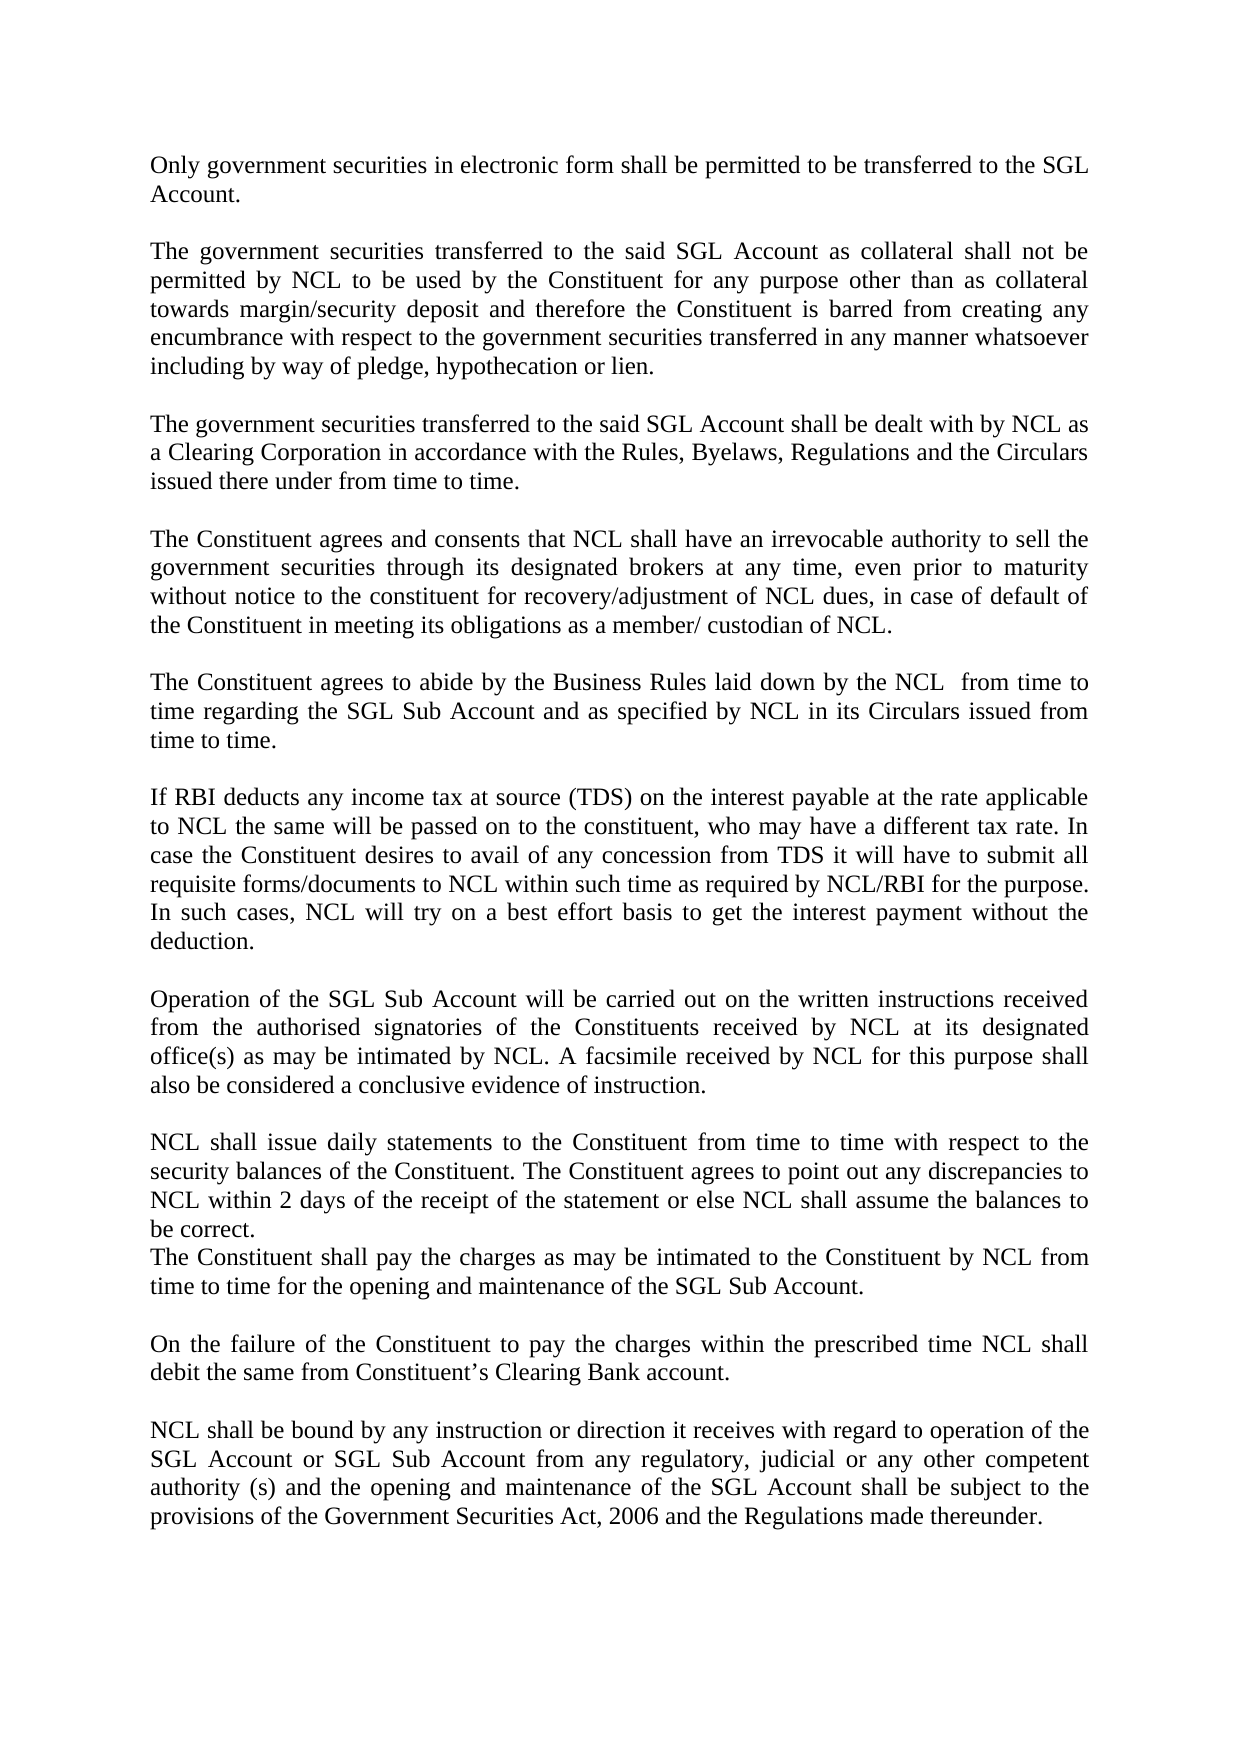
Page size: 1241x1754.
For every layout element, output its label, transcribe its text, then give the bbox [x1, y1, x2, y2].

text The Constituent shall pay the charges as may be intimated to the Constituent by NCL from time to time for the opening and maintenance of the SGL Sub Account. [150, 1242, 1090, 1300]
text The Constituent agrees to abide by the Business Rules laid down by the NCL from time to time regarding the SGL Sub Account and as specified by NCL in its Circulars issued from time to time. [150, 667, 1090, 754]
text The government securities transferred to the said SGL Account shall be dealt with by NCL as a Clearing Corporation in accordance with the Rules, Byelaws, Regulations and the Circulars issued there under from time to time. [150, 409, 1090, 495]
text NCL shall be bound by any instruction or direction it receives with regard to operation of the SGL Account or SGL Sub Account from any regulatory, judicial or any other competent authority (s) and the opening and maintenance of the SGL Account shall be subject to the provisions of the Government Securities Act, 2006 and the Regulations made thereunder. [150, 1415, 1090, 1530]
text NCL shall issue daily statements to the Constituent from time to time with respect to the security balances of the Constituent. The Constituent agrees to point out any discrepancies to NCL within 2 days of the receipt of the statement or else NCL shall assume the balances to be correct. [150, 1127, 1090, 1242]
text If RBI deducts any income tax at source (TDS) on the interest payable at the rate applicable to NCL the same will be passed on to the constituent, who may have a different tax rate. In case the Constituent desires to avail of any concession from TDS it will have to submit all requisite forms/documents to NCL within such time as required by NCL/RBI for the purpose. In such cases, NCL will try on a best effort basis to get the interest payment without the deduction. [150, 782, 1090, 955]
text On the failure of the Constituent to pay the charges within the prescribed time NCL shall debit the same from Constituent’s Clearing Bank account. [150, 1329, 1090, 1386]
text Only government securities in electronic form shall be permitted to be transferred to the SGL Account. [150, 150, 1090, 207]
text Operation of the SGL Sub Account will be carried out on the written instructions received from the authorised signatories of the Constituents received by NCL at its designated office(s) as may be intimated by NCL. A facsimile received by NCL for this purpose shall also be considered a conclusive evidence of instruction. [150, 984, 1090, 1099]
text The Constituent agrees and consents that NCL shall have an irrevocable authority to sell the government securities through its designated brokers at any time, even prior to maturity without notice to the constituent for recovery/adjustment of NCL dues, in case of default of the Constituent in meeting its obligations as a member/ custodian of NCL. [150, 524, 1090, 639]
text The government securities transferred to the said SGL Account as collateral shall not be permitted by NCL to be used by the Constituent for any purpose other than as collateral towards margin/security deposit and therefore the Constituent is barred from creating any encumbrance with respect to the government securities transferred in any manner whatsoever including by way of pledge, hypothecation or lien. [150, 236, 1090, 380]
